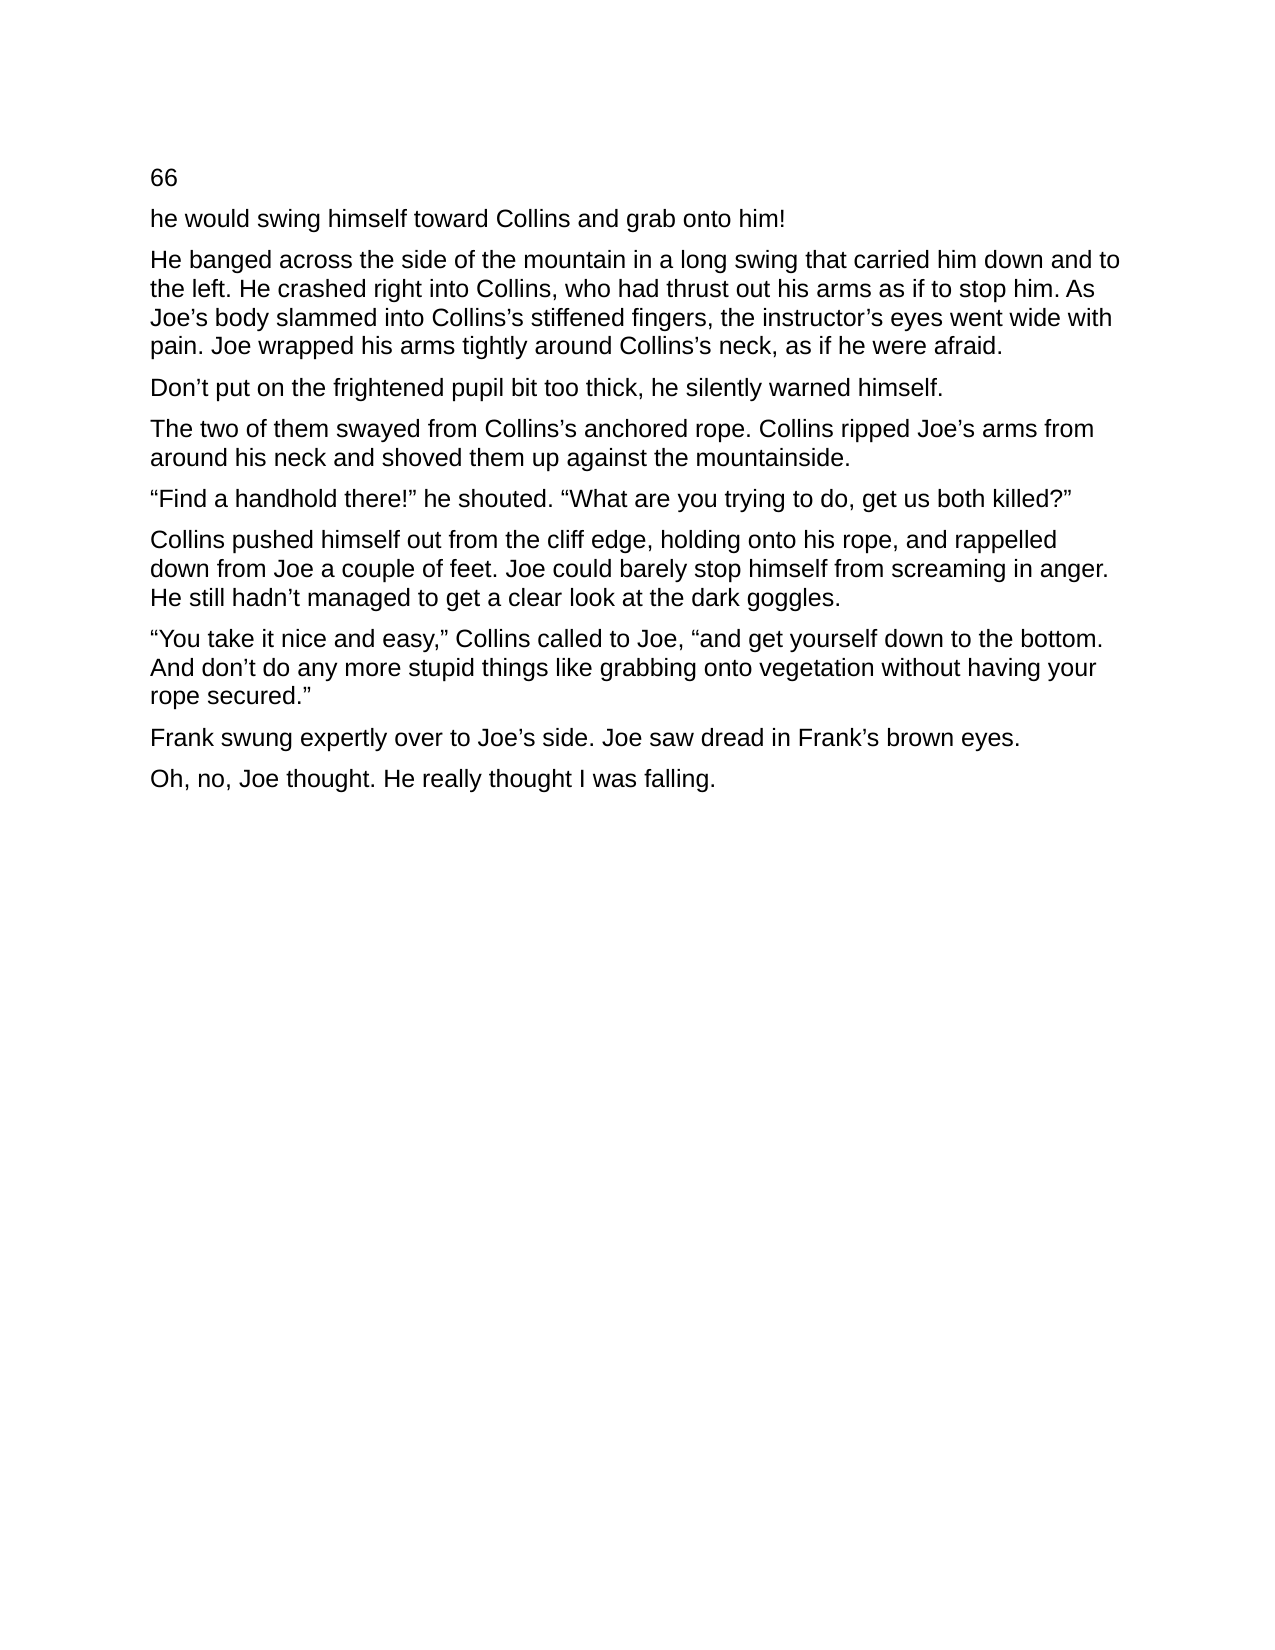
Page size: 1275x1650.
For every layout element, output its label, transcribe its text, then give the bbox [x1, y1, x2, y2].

text “Find a handhold there!” he shouted. “What are you trying to do, get us both killed?” [150, 484, 1125, 512]
text Oh, no, Joe thought. He really thought I was falling. [150, 764, 1125, 792]
text 66 [150, 162, 1125, 191]
text He banged across the side of the mountain in a long swing that carried him down and to the left. He crashed right into Collins, who had thrust out his arms as if to stop him. As Joe’s body slammed into Collins’s stiffened fingers, the instructor’s eyes went wide with pain. Joe wrapped his arms tightly around Collins’s neck, as if he were afraid. [150, 245, 1125, 360]
text Collins pushed himself out from the cliff edge, holding onto his rope, and rappelled down from Joe a couple of feet. Joe could barely stop himself from screaming in anger. He still hadn’t managed to get a clear look at the dark goggles. [150, 525, 1125, 611]
text Don’t put on the frightened pupil bit too thick, he silently warned himself. [150, 372, 1125, 401]
text he would swing himself toward Collins and grab onto him! [150, 204, 1125, 232]
text “You take it nice and easy,” Collins called to Joe, “and get yourself down to the bottom. And don’t do any more stupid things like grabbing onto vegetation without having your rope secured.” [150, 624, 1125, 710]
text Frank swung expertly over to Joe’s side. Joe saw dread in Frank’s brown eyes. [150, 722, 1125, 751]
text The two of them swayed from Collins’s anchored rope. Collins ripped Joe’s arms from around his neck and shoved them up against the mountainside. [150, 414, 1125, 471]
